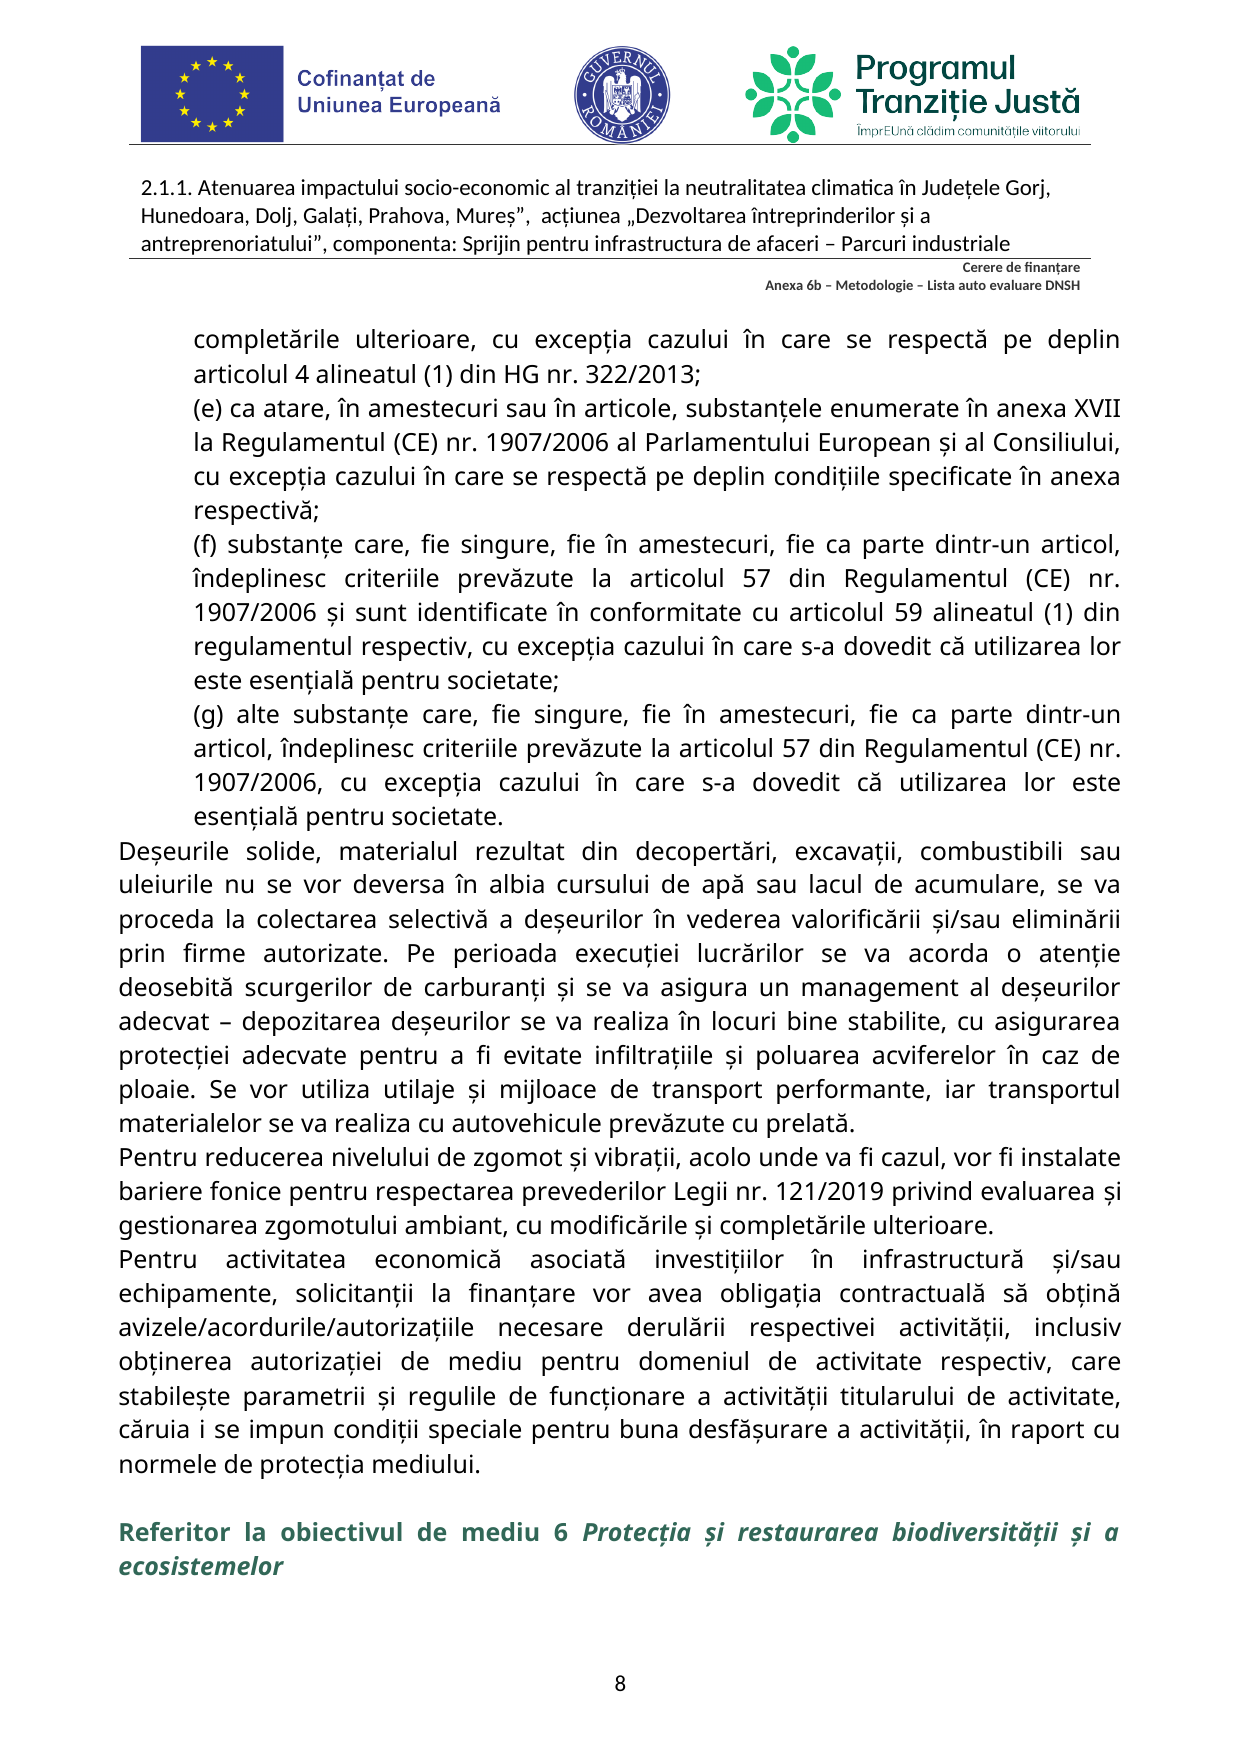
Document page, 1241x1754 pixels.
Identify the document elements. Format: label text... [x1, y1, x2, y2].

text (f) substanțe care, fie singure, fie în amestecuri, fie ca parte dintr-un articol, îndeplinesc criteriile prevăzute la articolul 57 din Regulamentul (CE) nr. 1907/2006 și sunt identificate în conformitate cu articolul 59 alineatul (1) din regulamentul respectiv, cu excepția cazului în care s-a dovedit că utilizarea lor este esențială pentru societate; [193, 527, 1122, 697]
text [193, 322, 1122, 390]
text Referitor la obiectivul de mediu 6 Protecția și restaurarea biodiversității și a ecosistemelor [118, 1514, 1122, 1582]
text (e) ca atare, în amestecuri sau în articole, substanțele enumerate în anexa XVII la Regulamentul (CE) nr. 1907/2006 al Parlamentului European și al Consiliului, cu excepția cazului în care se respectă pe deplin condițiile specificate în anexa respectivă; [193, 390, 1122, 527]
text Pentru reducerea nivelului de zgomot și vibrații, acolo unde va fi cazul, vor fi instalate bariere fonice pentru respectarea prevederilor Legii nr. 121/2019 privind evaluarea şi gestionarea zgomotului ambiant, cu modificările și completările ulterioare. [118, 1140, 1122, 1242]
text Deșeurile solide, materialul rezultat din decopertări, excavații, combustibili sau uleiurile nu se vor deversa în albia cursului de apă sau lacul de acumulare, se va proceda la colectarea selectivă a deșeurilor în vederea valorificării și/sau eliminării prin firme autorizate. Pe perioada execuției lucrărilor se va acorda o atenție deosebită scurgerilor de carburanți și se va asigura un management al deșeurilor adecvat – depozitarea deșeurilor se va realiza în locuri bine stabilite, cu asigurarea protecției adecvate pentru a fi evitate infiltrațiile și poluarea acviferelor în caz de ploaie. Se vor utiliza utilaje și mijloace de transport performante, iar transportul materialelor se va realiza cu autovehicule prevăzute cu prelată. [118, 833, 1122, 1140]
text (g) alte substanțe care, fie singure, fie în amestecuri, fie ca parte dintr-un articol, îndeplinesc criteriile prevăzute la articolul 57 din Regulamentul (CE) nr. 1907/2006, cu excepția cazului în care s-a dovedit că utilizarea lor este esențială pentru societate. [193, 697, 1122, 833]
text Pentru activitatea economică asociată investițiilor în infrastructură și/sau echipamente, solicitanții la finanțare vor avea obligația contractuală să obțină avizele/acordurile/autorizațiile necesare derulării respectivei activității, inclusiv obținerea autorizației de mediu pentru domeniul de activitate respectiv, care stabilește parametrii și regulile de funcționare a activității titularului de activitate, căruia i se impun condiții speciale pentru buna desfășurare a activității, în raport cu normele de protecția mediului. [118, 1242, 1122, 1480]
